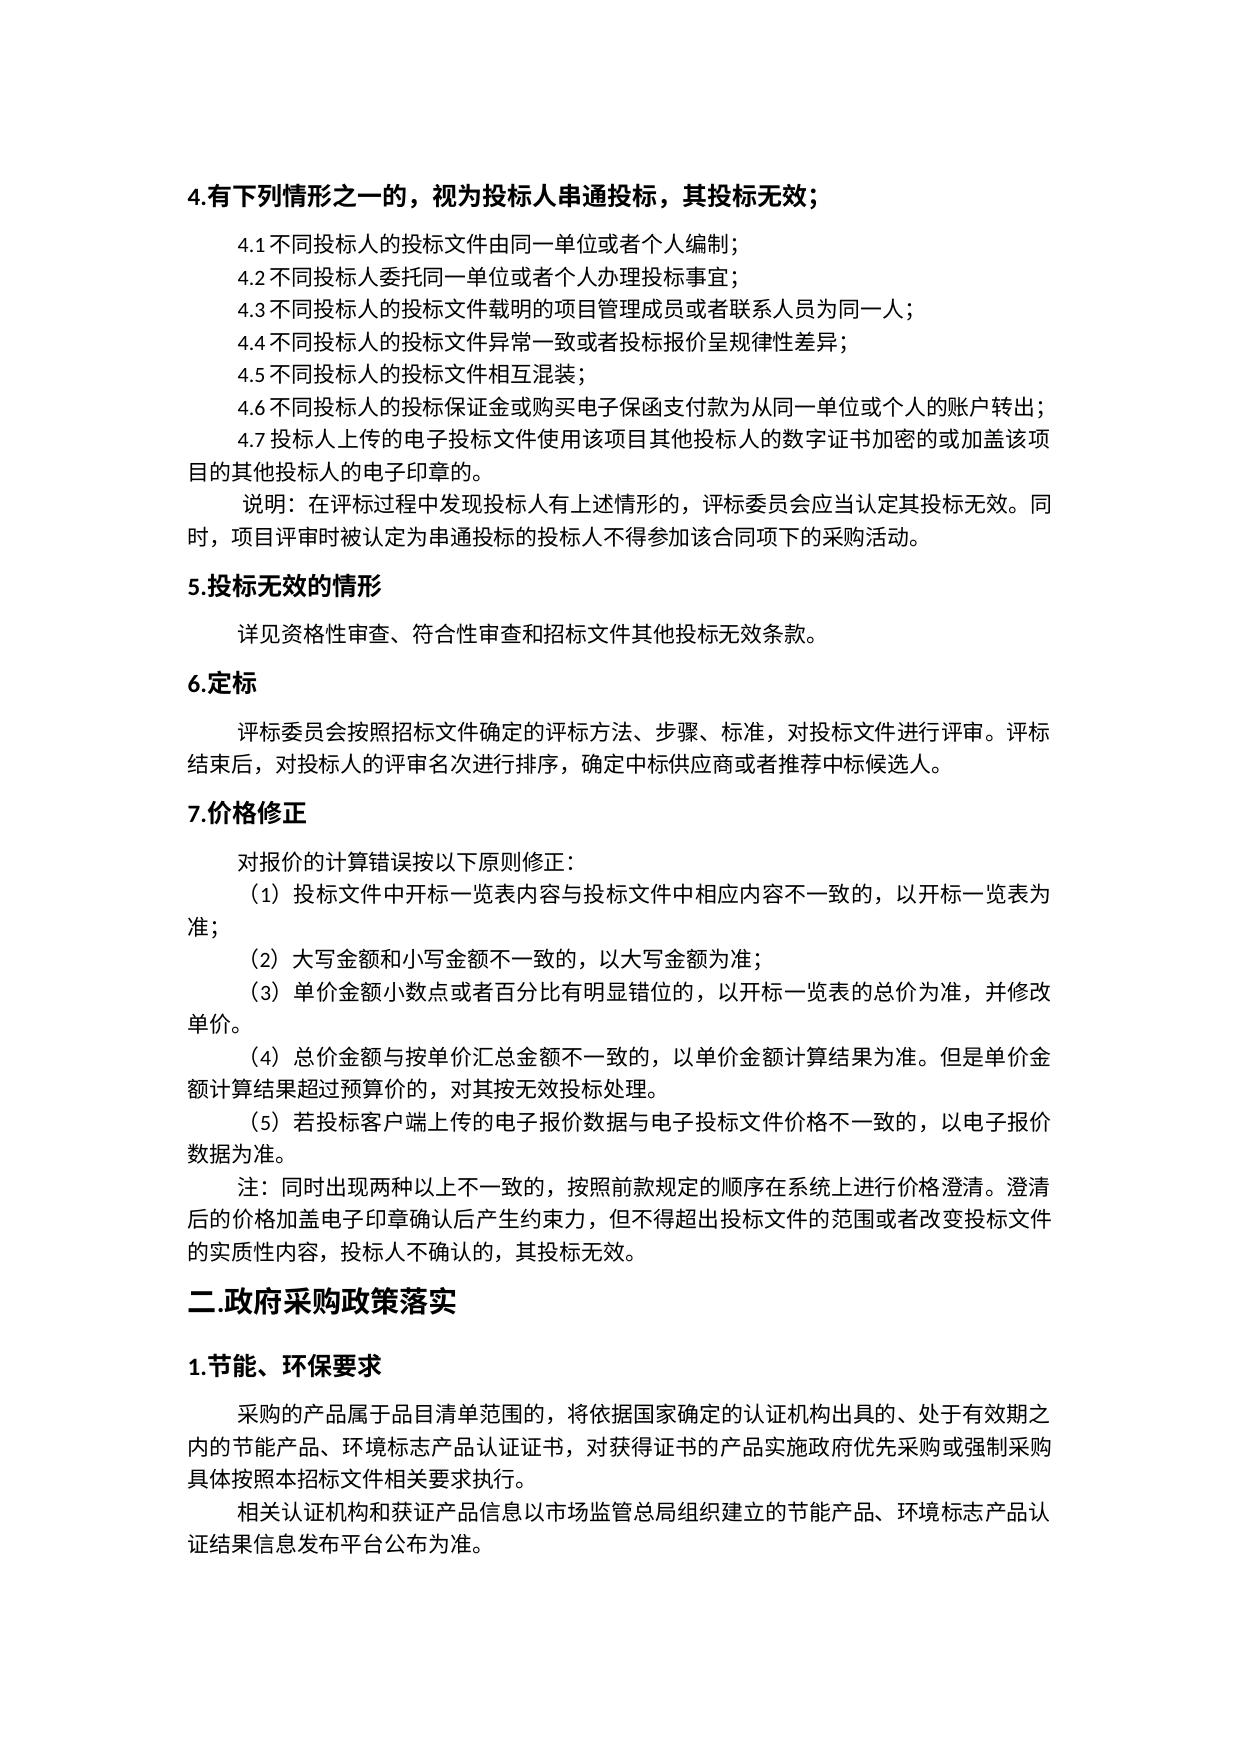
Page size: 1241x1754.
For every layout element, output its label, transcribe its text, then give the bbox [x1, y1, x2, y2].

text 对报价的计算错误按以下原则修正： [187, 844, 1053, 877]
text （2）大写金额和小写金额不一致的，以大写金额为准； [187, 942, 1053, 974]
text 4.7投标人上传的电子投标文件使用该项目其他投标人的数字证书加密的或加盖该项目的其他投标人的电子印章的。 [187, 422, 1053, 487]
text 二.政府采购政策落实 [187, 1267, 1053, 1332]
text 4.2不同投标人委托同一单位或者个人办理投标事宜； [187, 259, 1053, 292]
text 5.投标无效的情形 [187, 552, 1053, 617]
text （3）单价金额小数点或者百分比有明显错位的，以开标一览表的总价为准，并修改单价。 [187, 974, 1053, 1039]
text 7.价格修正 [187, 779, 1053, 844]
text 说明：在评标过程中发现投标人有上述情形的，评标委员会应当认定其投标无效。同时，项目评审时被认定为串通投标的投标人不得参加该合同项下的采购活动。 [187, 487, 1053, 552]
text 4.5不同投标人的投标文件相互混装； [187, 357, 1053, 389]
text 4.有下列情形之一的，视为投标人串通投标，其投标无效； [187, 162, 1053, 227]
text 注：同时出现两种以上不一致的，按照前款规定的顺序在系统上进行价格澄清。澄清后的价格加盖电子印章确认后产生约束力，但不得超出投标文件的范围或者改变投标文件的实质性内容，投标人不确认的，其投标无效。 [187, 1169, 1053, 1267]
text 相关认证机构和获证产品信息以市场监管总局组织建立的节能产品、环境标志产品认证结果信息发布平台公布为准。 [187, 1494, 1053, 1559]
text 6.定标 [187, 649, 1053, 714]
text 详见资格性审查、符合性审查和招标文件其他投标无效条款。 [187, 617, 1053, 649]
text 4.4不同投标人的投标文件异常一致或者投标报价呈规律性差异； [187, 324, 1053, 357]
text 评标委员会按照招标文件确定的评标方法、步骤、标准，对投标文件进行评审。评标结束后，对投标人的评审名次进行排序，确定中标供应商或者推荐中标候选人。 [187, 714, 1053, 779]
text 采购的产品属于品目清单范围的，将依据国家确定的认证机构出具的、处于有效期之内的节能产品、环境标志产品认证证书，对获得证书的产品实施政府优先采购或强制采购，具体按照本招标文件相关要求执行。 [187, 1397, 1053, 1494]
text （4）总价金额与按单价汇总金额不一致的，以单价金额计算结果为准。但是单价金额计算结果超过预算价的，对其按无效投标处理。 [187, 1039, 1053, 1104]
text 1.节能、环保要求 [187, 1332, 1053, 1397]
text （5）若投标客户端上传的电子报价数据与电子投标文件价格不一致的，以电子报价数据为准。 [187, 1104, 1053, 1169]
text 4.6不同投标人的投标保证金或购买电子保函支付款为从同一单位或个人的账户转出； [187, 389, 1053, 422]
text （1）投标文件中开标一览表内容与投标文件中相应内容不一致的，以开标一览表为准； [187, 877, 1053, 942]
text 4.3不同投标人的投标文件载明的项目管理成员或者联系人员为同一人； [187, 292, 1053, 324]
text 4.1不同投标人的投标文件由同一单位或者个人编制； [187, 227, 1053, 259]
